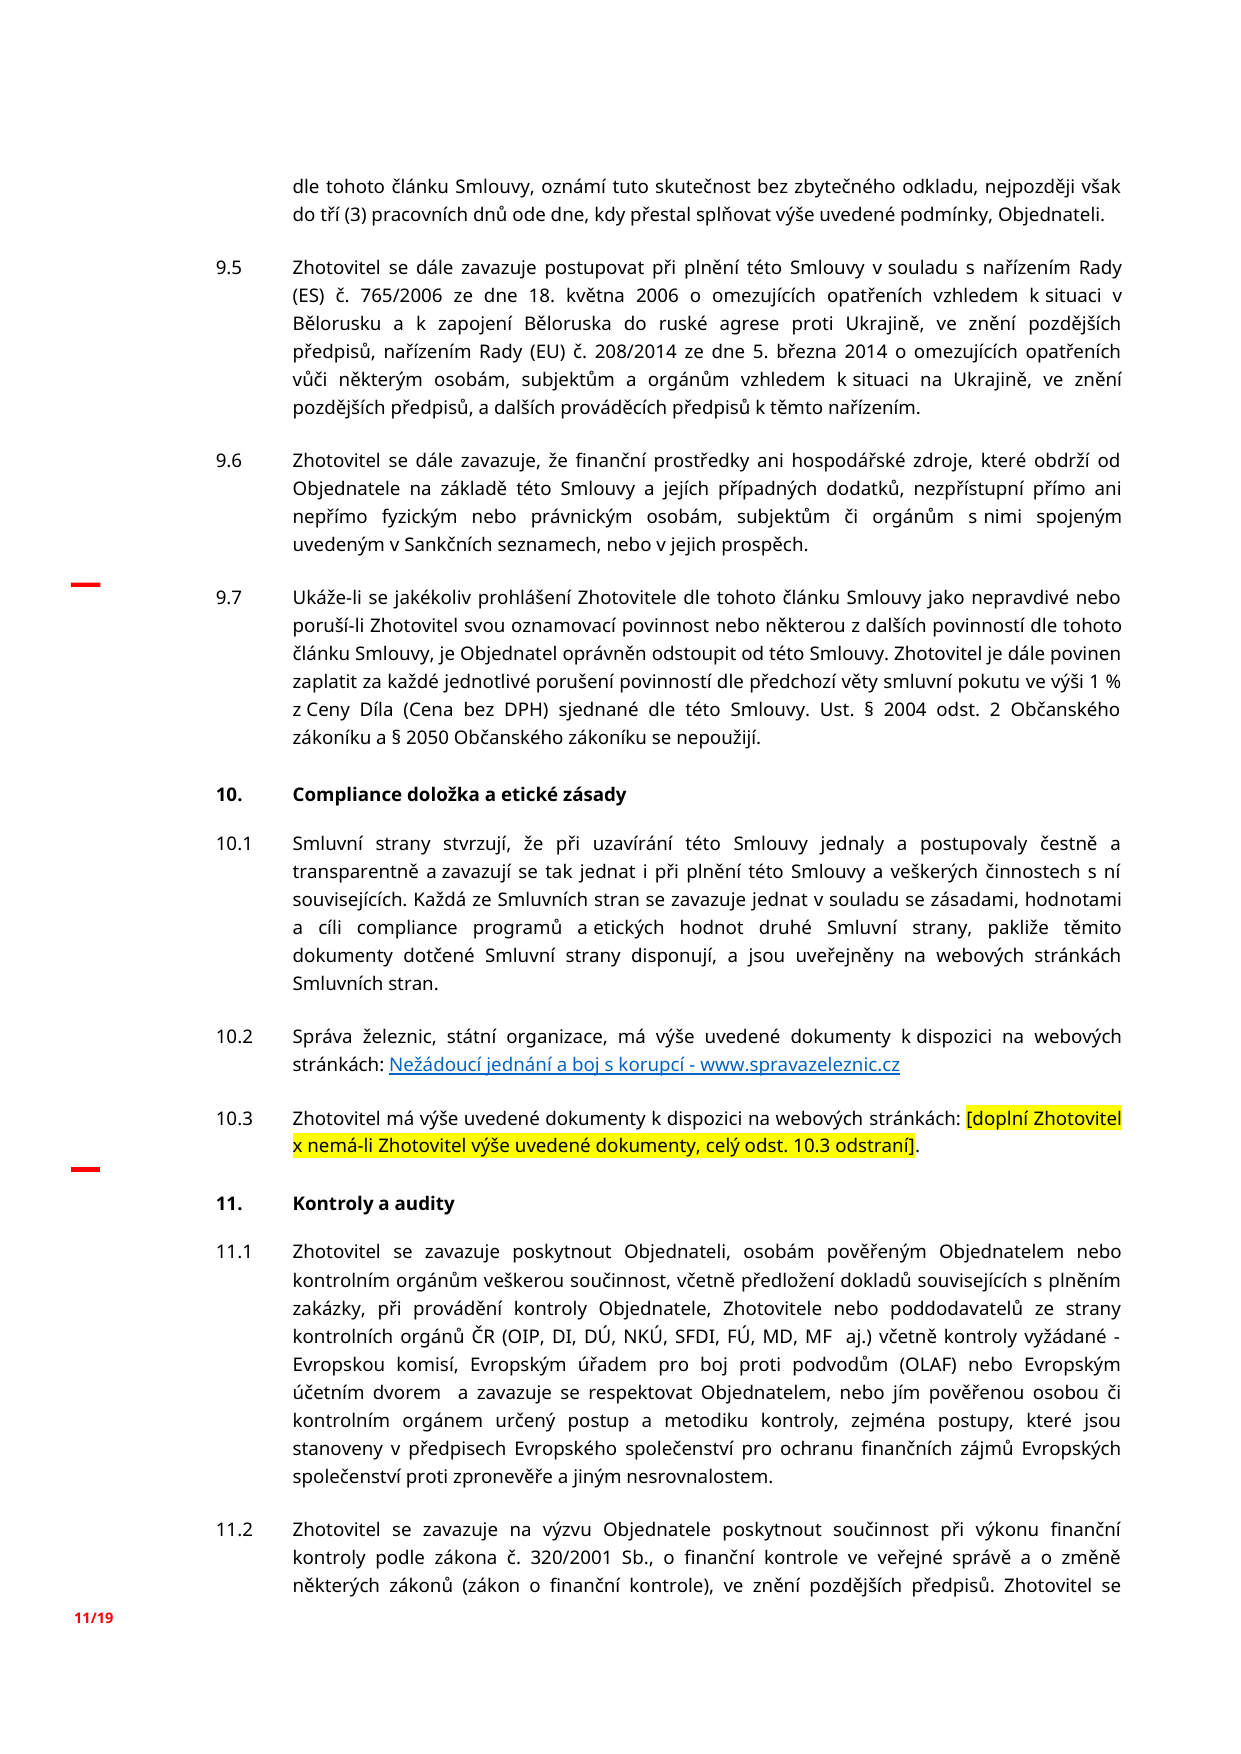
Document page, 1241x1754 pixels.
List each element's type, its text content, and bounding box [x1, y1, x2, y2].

text Zhotovitel se dále zavazuje postupovat při plnění této Smlouvy v souladu s nařízením Rady (ES) č. 765/2006 ze dne 18. května 2006 o omezujících opatřeních vzhledem k situaci v Bělorusku a k zapojení Běloruska do ruské agrese proti Ukrajině, ve znění pozdějších předpisů, nařízením Rady (EU) č. 208/2014 ze dne 5. března 2014 o omezujících opatřeních vůči některým osobám, subjektům a orgánům vzhledem k situaci na Ukrajině, ve znění pozdějších předpisů, a dalších prováděcích předpisů k těmto nařízením. [216, 254, 1122, 420]
text Smluvní strany stvrzují, že při uzavírání této Smlouvy jednaly a postupovaly čestně a transparentně a zavazují se tak jednat i při plnění této Smlouvy a veškerých činnostech s ní souvisejících. Každá ze Smluvních stran se zavazuje jednat v souladu se zásadami, hodnotami a cíli compliance programů a etických hodnot druhé Smluvní strany, pakliže těmito dokumenty dotčené Smluvní strany disponují, a jsou uveřejněny na webových stránkách Smluvních stran. [216, 831, 1122, 996]
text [216, 173, 1122, 227]
text Ukáže-li se jakékoliv prohlášení Zhotovitele dle tohoto článku Smlouvy jako nepravdivé nebo poruší-li Zhotovitel svou oznamovací povinnost nebo některou z dalších povinností dle tohoto článku Smlouvy, je Objednatel oprávněn odstoupit od této Smlouvy. Zhotovitel je dále povinen zaplatit za každé jednotlivé porušení povinností dle předchozí věty smluvní pokutu ve výši 1 % z Ceny Díla (Cena bez DPH) sjednané dle této Smlouvy. Ust. § 2004 odst. 2 Občanského zákoníku a § 2050 Občanského zákoníku se nepoužijí. [216, 584, 1122, 750]
text Zhotovitel se zavazuje poskytnout Objednateli, osobám pověřeným Objednatelem nebo kontrolním orgánům veškerou součinnost, včetně předložení dokladů souvisejících s plněním zakázky, při provádění kontroly Objednatele, Zhotovitele nebo poddodavatelů ze strany kontrolních orgánů ČR (OIP, DI, DÚ, NKÚ, SFDI, FÚ, MD, MF aj.) včetně kontroly vyžádané - Evropskou komisí, Evropským úřadem pro boj proti podvodům (OLAF) nebo Evropským účetním dvorem a zavazuje se respektovat Objednatelem, nebo jím pověřenou osobou či kontrolním orgánem určený postup a metodiku kontroly, zejména postupy, které jsou stanoveny v předpisech Evropského společenství pro ochranu finančních zájmů Evropských společenství proti zpronevěře a jiným nesrovnalostem. [216, 1239, 1122, 1488]
text Zhotovitel má výše uvedené dokumenty k dispozici na webových stránkách: [doplní Zhotovitel x nemá-li Zhotovitel výše uvedené dokumenty, celý odst. 10.3 odstraní]. [216, 1105, 1122, 1158]
text Compliance doložka a etické zásady [216, 782, 1122, 807]
text Správa železnic, státní organizace, má výše uvedené dokumenty k dispozici na webových stránkách: Nežádoucí jednání a boj s korupcí - www.spravazeleznic.cz [216, 1024, 1122, 1077]
text Kontroly a audity [216, 1190, 1122, 1216]
text Zhotovitel se dále zavazuje, že finanční prostředky ani hospodářské zdroje, které obdrží od Objednatele na základě této Smlouvy a jejích případných dodatků, nezpřístupní přímo ani nepřímo fyzickým nebo právnickým osobám, subjektům či orgánům s nimi spojeným uvedeným v Sankčních seznamech, nebo v jejich prospěch. [216, 447, 1122, 557]
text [216, 1516, 1122, 1598]
